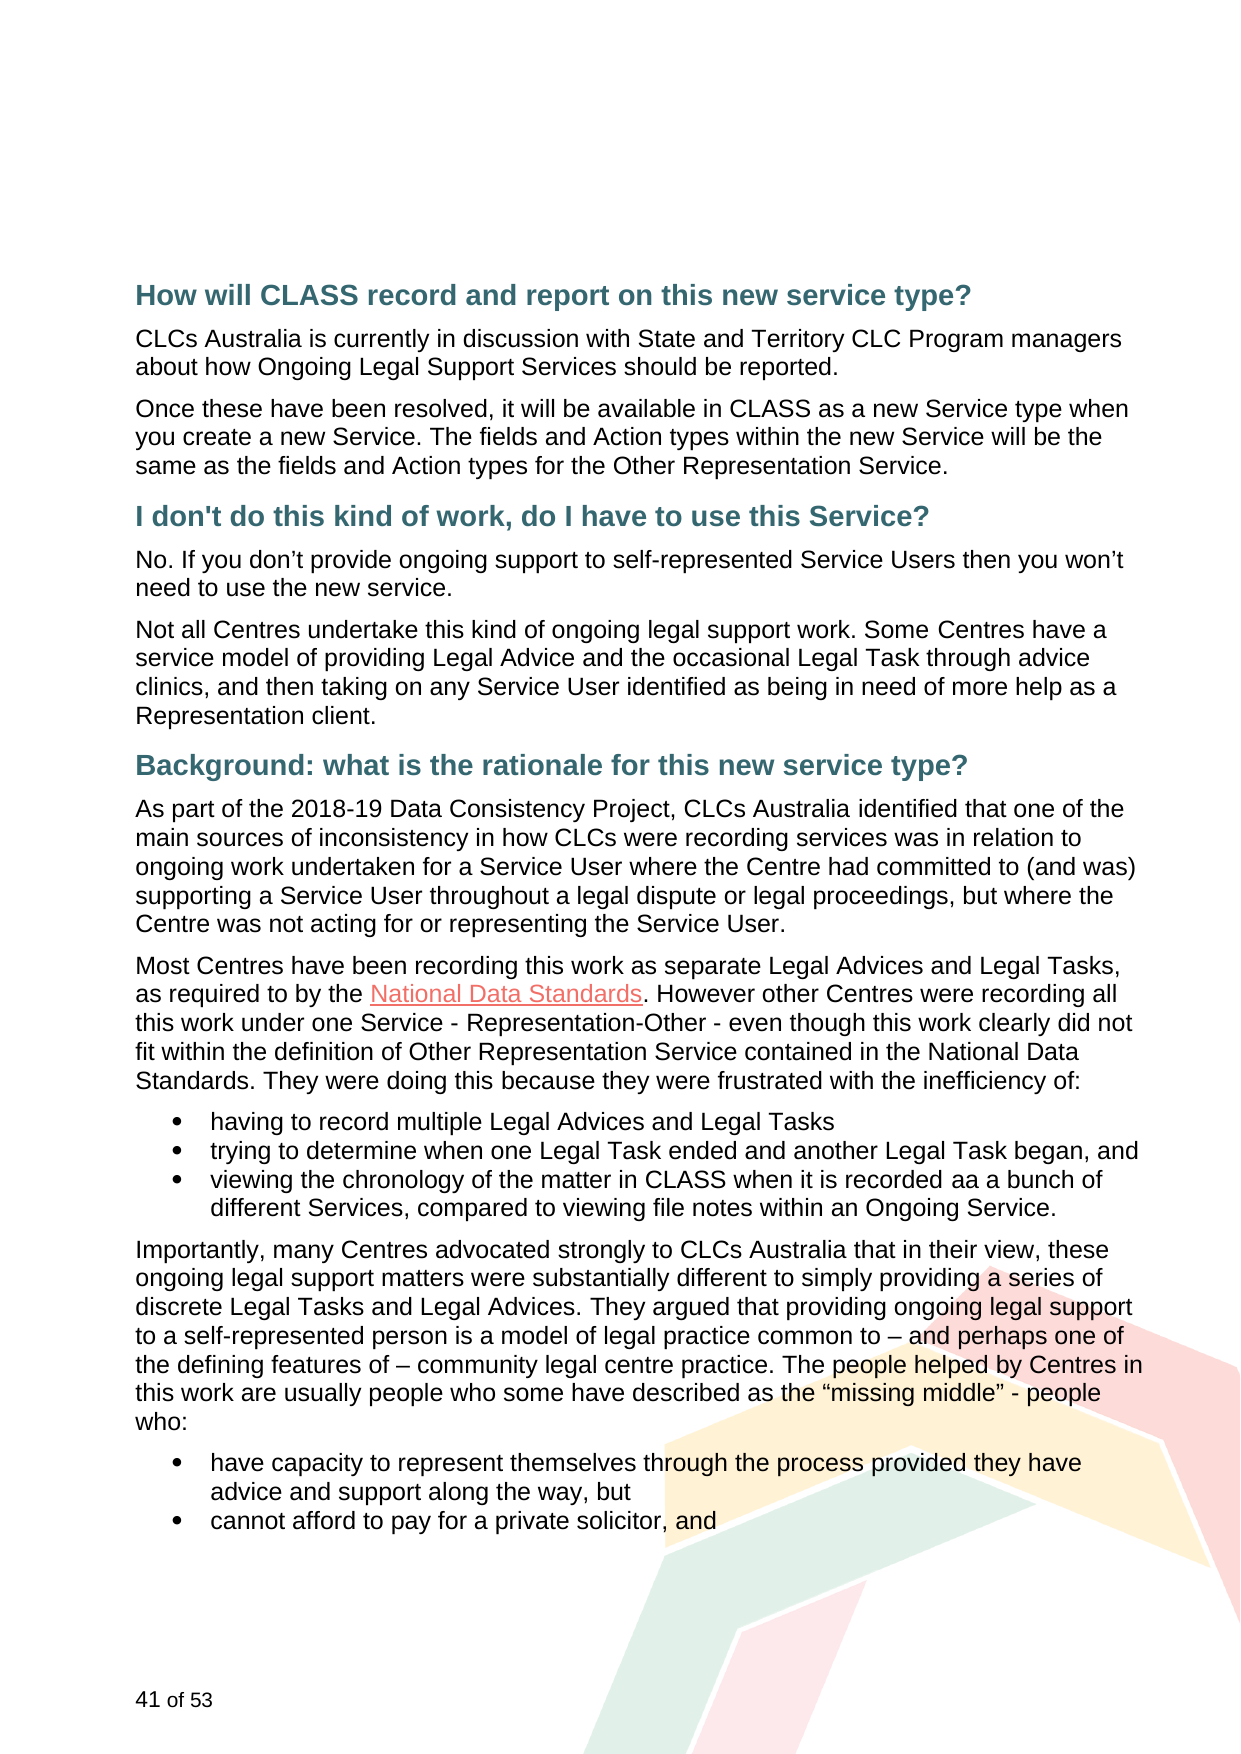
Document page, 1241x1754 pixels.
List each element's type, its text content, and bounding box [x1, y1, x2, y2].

list cannot afford to pay for a private solicitor, and [173, 1506, 1149, 1535]
subtitle How will CLASS record and report on this new service type? [135, 277, 1149, 311]
picture [530, 1230, 1241, 1754]
list trying to determine when one Legal Task ended and another Legal Task began, and [173, 1136, 1149, 1164]
text Importantly, many Centres advocated strongly to CLCs Australia that in their view, these ongoing legal support matters were substantially different to simply providing a series of discrete Legal Tasks and Legal Advices. They argued that providing ongoing legal support to a self-represented person is a model of legal practice common to – and perhaps one of the defining features of – community legal centre practice. The people helped by Centres in this work are usually people who some have described as the “missing middle” - people who: [135, 1235, 1149, 1436]
text Once these have been resolved, it will be available in CLASS as a new Service type when you create a new Service. The fields and Action types within the new Service will be the same as the fields and Action types for the Other Representation Service. [135, 393, 1149, 480]
list viewing the chronology of the matter in CLASS when it is recorded aa a bunch of different Services, compared to viewing file notes within an Ongoing Service. [173, 1164, 1149, 1222]
list have capacity to represent themselves through the process provided they have advice and support along the way, but [173, 1448, 1149, 1506]
subtitle I don't do this kind of work, do I have to use this Service? [135, 498, 1149, 532]
subtitle Background: what is the rationale for this new service type? [135, 748, 1149, 782]
list having to record multiple Legal Advices and Legal Tasks [173, 1107, 1149, 1136]
text No. If you don’t provide ongoing support to self-represented Service Users then you won’t need to use the new service. [135, 544, 1149, 602]
text Most Centres have been recording this work as separate Legal Advices and Legal Tasks, as required to by the National Data Standards. However other Centres were recording all this work under one Service - Representation-Other - even though this work clearly did not fit within the definition of Other Representation Service contained in the National Data Standards. They were doing this because they were frustrated with the inefficiency of: [135, 951, 1149, 1094]
text Not all Centres undertake this kind of ongoing legal support work. Some Centres have a service model of providing Legal Advice and the occasional Legal Task through advice clinics, and then taking on any Service User identified as being in need of more help as a Representation client. [135, 614, 1149, 729]
text CLCs Australia is currently in discussion with State and Territory CLC Program managers about how Ongoing Legal Support Services should be reported. [135, 323, 1149, 381]
text As part of the 2018-19 Data Consistency Project, CLCs Australia identified that one of the main sources of inconsistency in how CLCs were recording services was in relation to ongoing work undertaken for a Service User where the Centre had committed to (and was) supporting a Service User throughout a legal dispute or legal proceedings, but where the Centre was not acting for or representing the Service User. [135, 794, 1149, 938]
